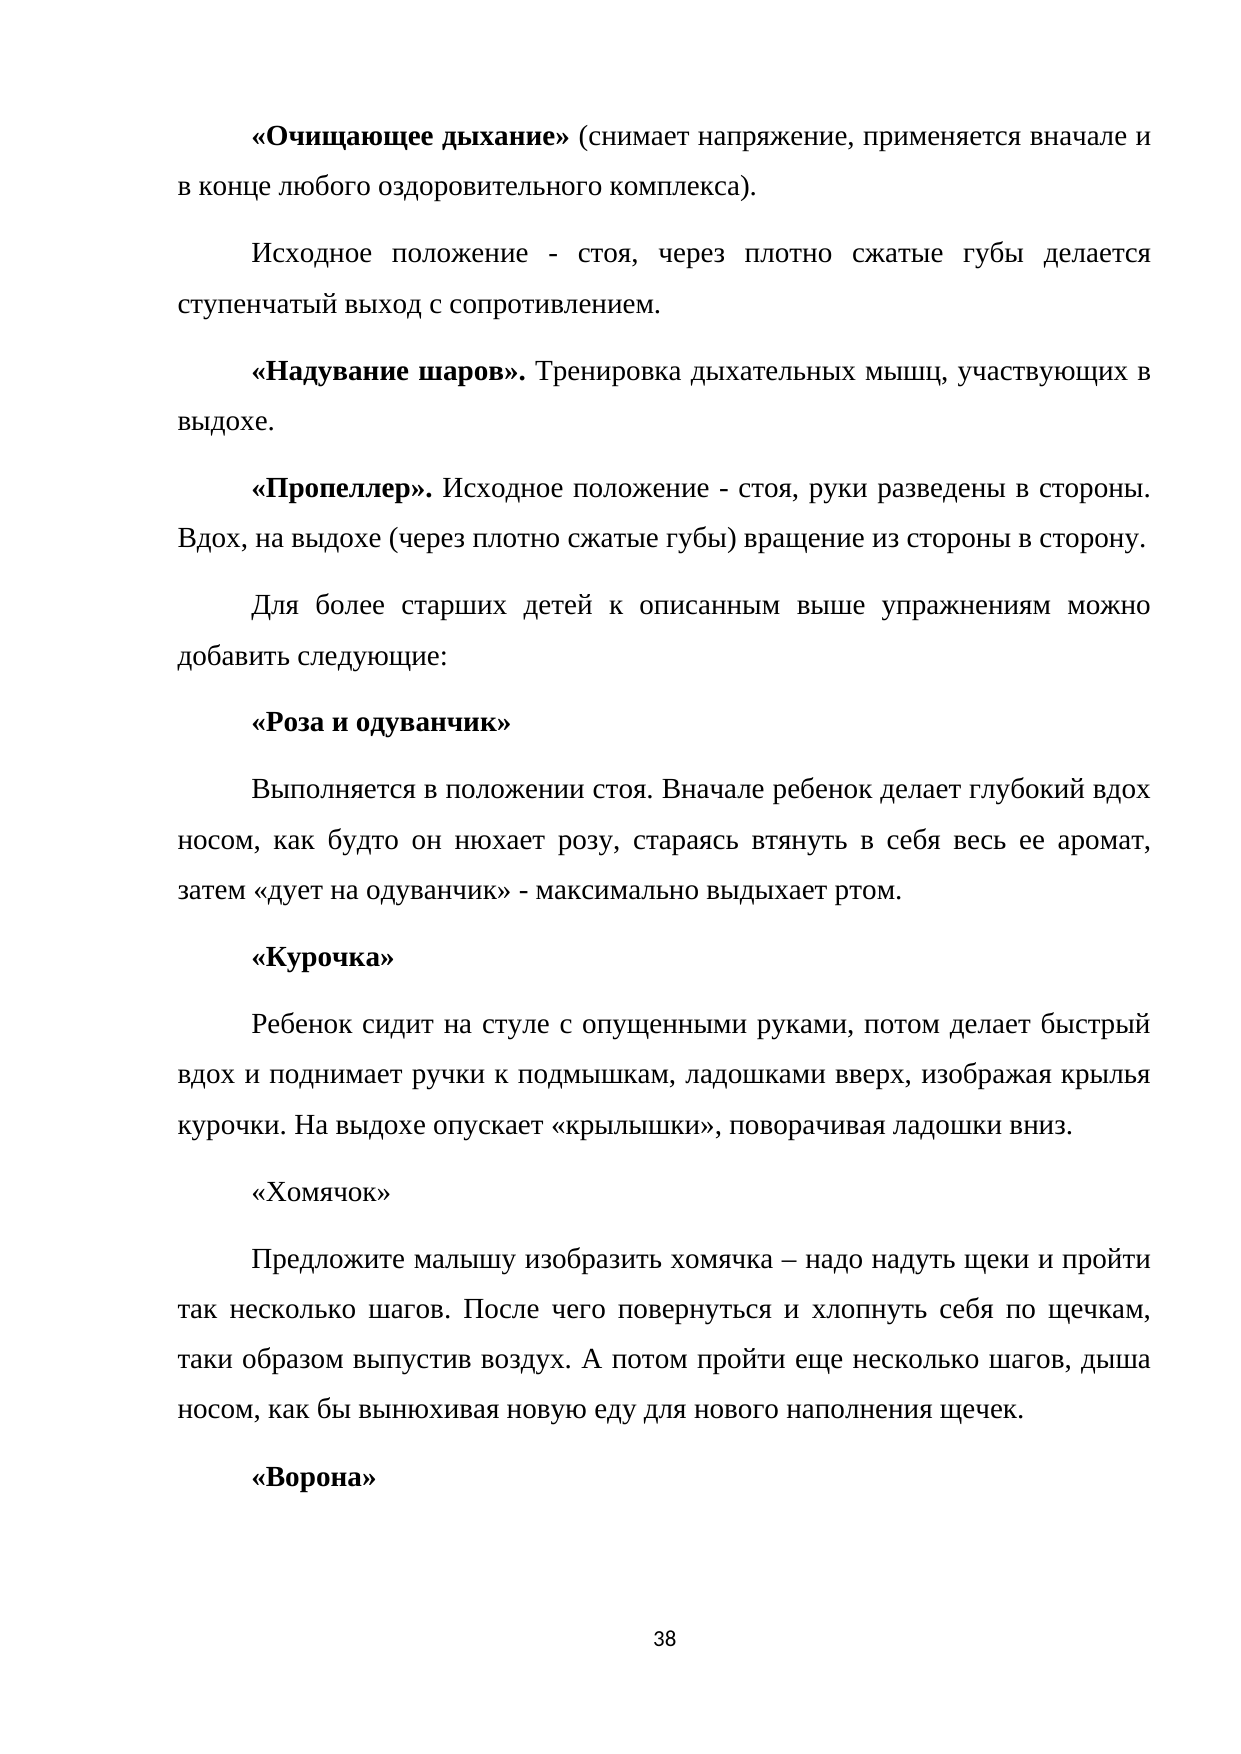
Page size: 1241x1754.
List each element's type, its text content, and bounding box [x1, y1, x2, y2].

text «Пропеллер». Исходное положение - стоя, руки разведены в стороны. Вдох, на выдохе (через плотно сжатые губы) вращение из стороны в сторону. [177, 470, 1152, 554]
text «Очищающее дыхание» (снимает напряжение, применяется вначале и в конце любого оздоровительного комплекса). [177, 118, 1152, 202]
text Ребенок сидит на стуле с опущенными руками, потом делает быстрый вдох и поднимает ручки к подмышкам, ладошками вверх, изображая крылья курочки. На выдохе опускает «крылышки», поворачивая ладошки вниз. [177, 1006, 1152, 1140]
text Выполняется в положении стоя. Вначале ребенок делает глубокий вдох носом, как будто он нюхает розу, стараясь втянуть в себя весь ее аромат, затем «дует на одуванчик» - максимально выдыхает ртом. [177, 772, 1152, 906]
text «Роза и одуванчик» [177, 704, 1152, 738]
text «Хомячок» [177, 1174, 1152, 1207]
text Предложите малышу изобразить хомячка – надо надуть щеки и пройти так несколько шагов. После чего повернуться и хлопнуть себя по щечкам, таки образом выпустив воздух. А потом пройти еще несколько шагов, дыша носом, как бы вынюхивая новую еду для нового наполнения щечек. [177, 1241, 1152, 1425]
text «Курочка» [177, 939, 1152, 973]
text Для более старших детей к описанным выше упражнениям можно добавить следующие: [177, 587, 1152, 671]
text «Ворона» [177, 1459, 1152, 1492]
text «Надувание шаров». Тренировка дыхательных мышц, участвующих в выдохе. [177, 353, 1152, 437]
text Исходное положение - стоя, через плотно сжатые губы делается ступенчатый выход с сопротивлением. [177, 235, 1152, 319]
